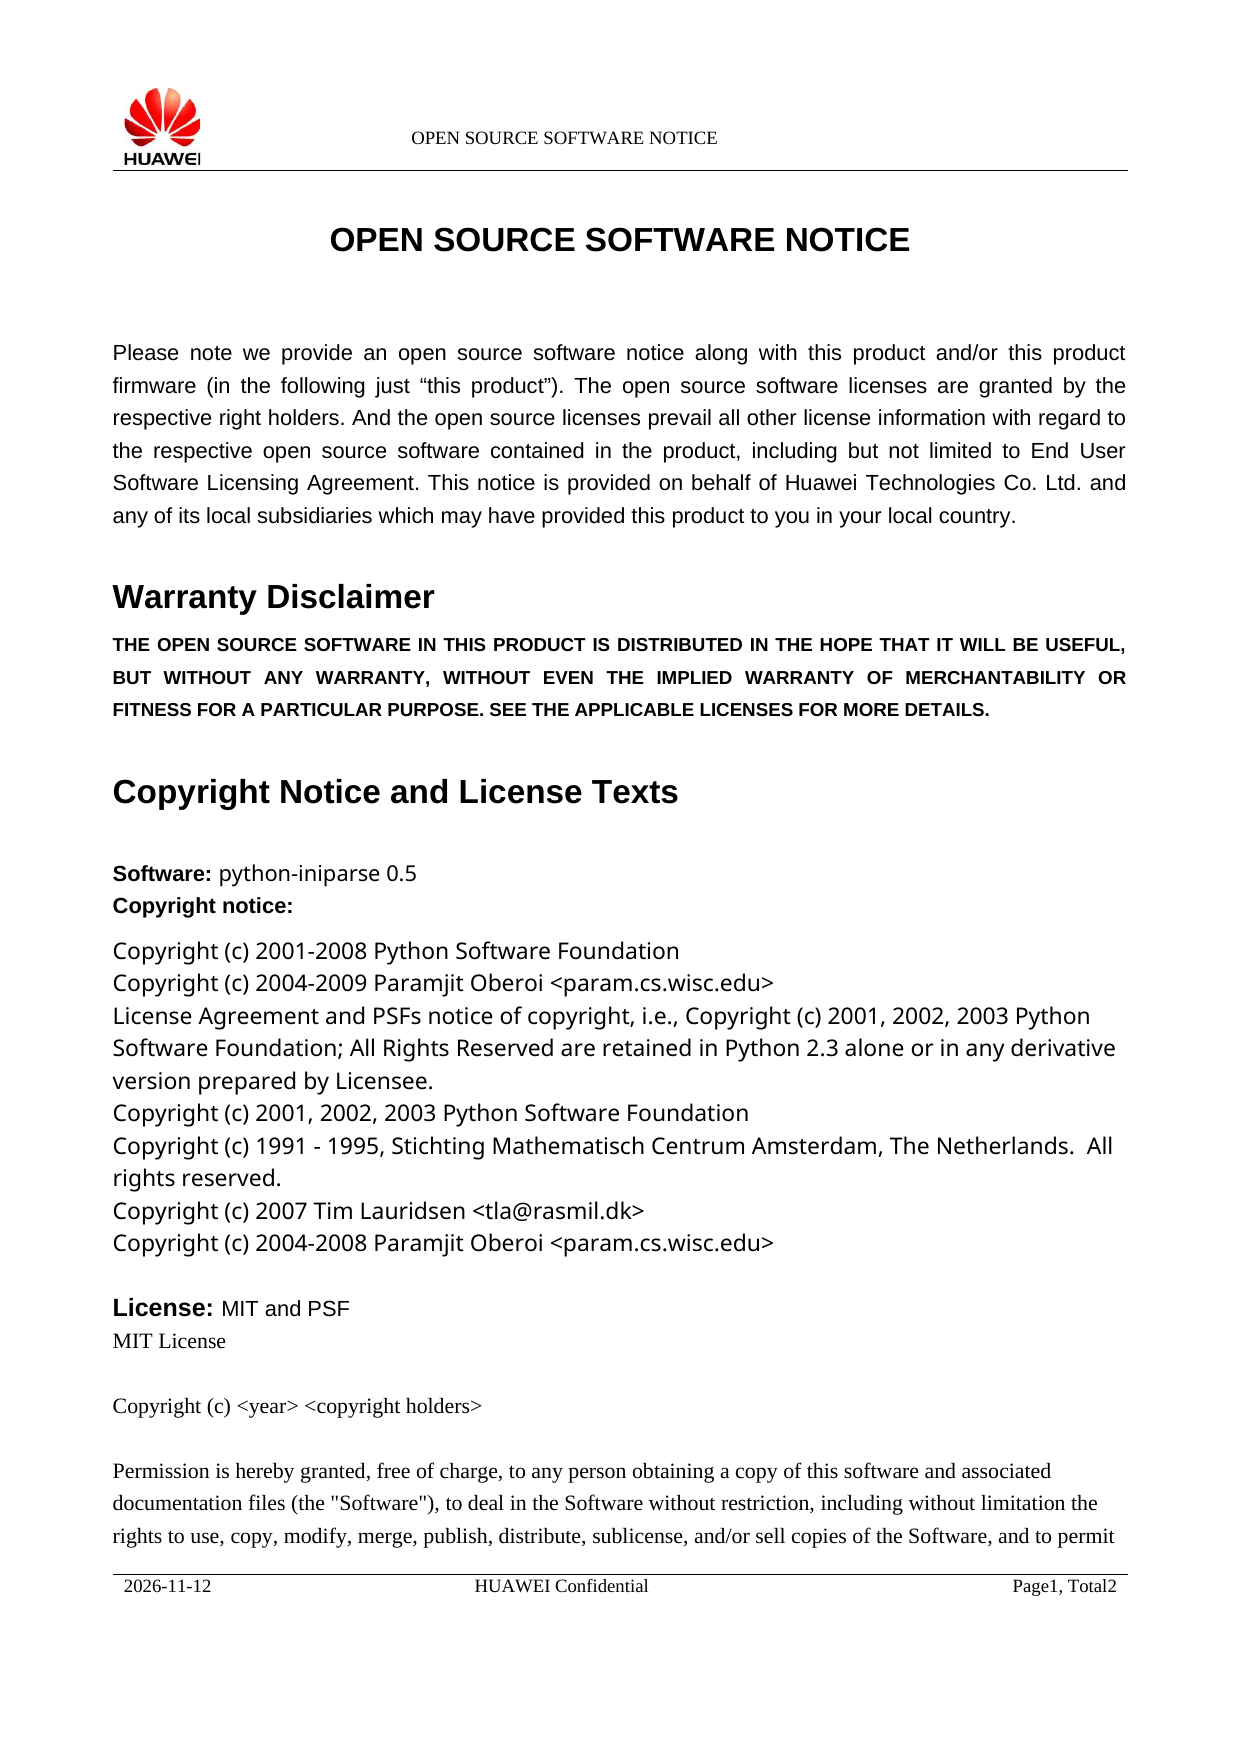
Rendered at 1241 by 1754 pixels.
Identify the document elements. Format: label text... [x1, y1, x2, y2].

text Warranty Disclaimer [112, 564, 1128, 629]
title Software: python-iniparse 0.5 [112, 856, 1128, 889]
text Copyright notice: [112, 889, 1128, 921]
text OPEN SOURCE SOFTWARE NOTICE [112, 206, 1128, 271]
text Copyright (c) 2001-2008 Python Software Foundation Copyright (c) 2004-2009 Paramjit Oberoi <param.cs.wisc.edu> License Agreement and PSFs notice of copyright, i.e., Copyright (c) 2001, 2002, 2003 Python Software Foundation; All Rights Reserved are retained in Python 2.3 alone or in any derivative version prepared by Licensee. Copyright (c) 2001, 2002, 2003 Python Software Foundation Copyright (c) 1991 - 1995, Stichting Mathematisch Centrum Amsterdam, The Netherlands. All rights reserved. Copyright (c) 2007 Tim Lauridsen <tla@rasmil.dk> Copyright (c) 2004-2008 Paramjit Oberoi <param.cs.wisc.edu> [112, 934, 1128, 1291]
text License: MIT and PSF [112, 1291, 1128, 1324]
picture [124, 88, 201, 165]
text Please note we provide an open source software notice along with this product and/or this product firmware (in the following just “this product”). The open source software licenses are granted by the respective right holders. And the open source licenses prevail all other license information with regard to the respective open source software contained in the product, including but not limited to End User Software Licensing Agreement. This notice is provided on behalf of Huawei Technologies Co. Ltd. and any of its local subsidiaries which may have provided this product to you in your local country. [112, 336, 1128, 531]
text The open source software in this product is distributed in the hope that it will be useful, but WITHOUT ANY WARRANTY, without even the implied warranty of MERCHANTABILITY or FITNESS FOR A PARTICULAR PURPOSE. See the applicable licenses for more details. [112, 629, 1128, 726]
text Copyright Notice and License Texts [112, 759, 1128, 824]
